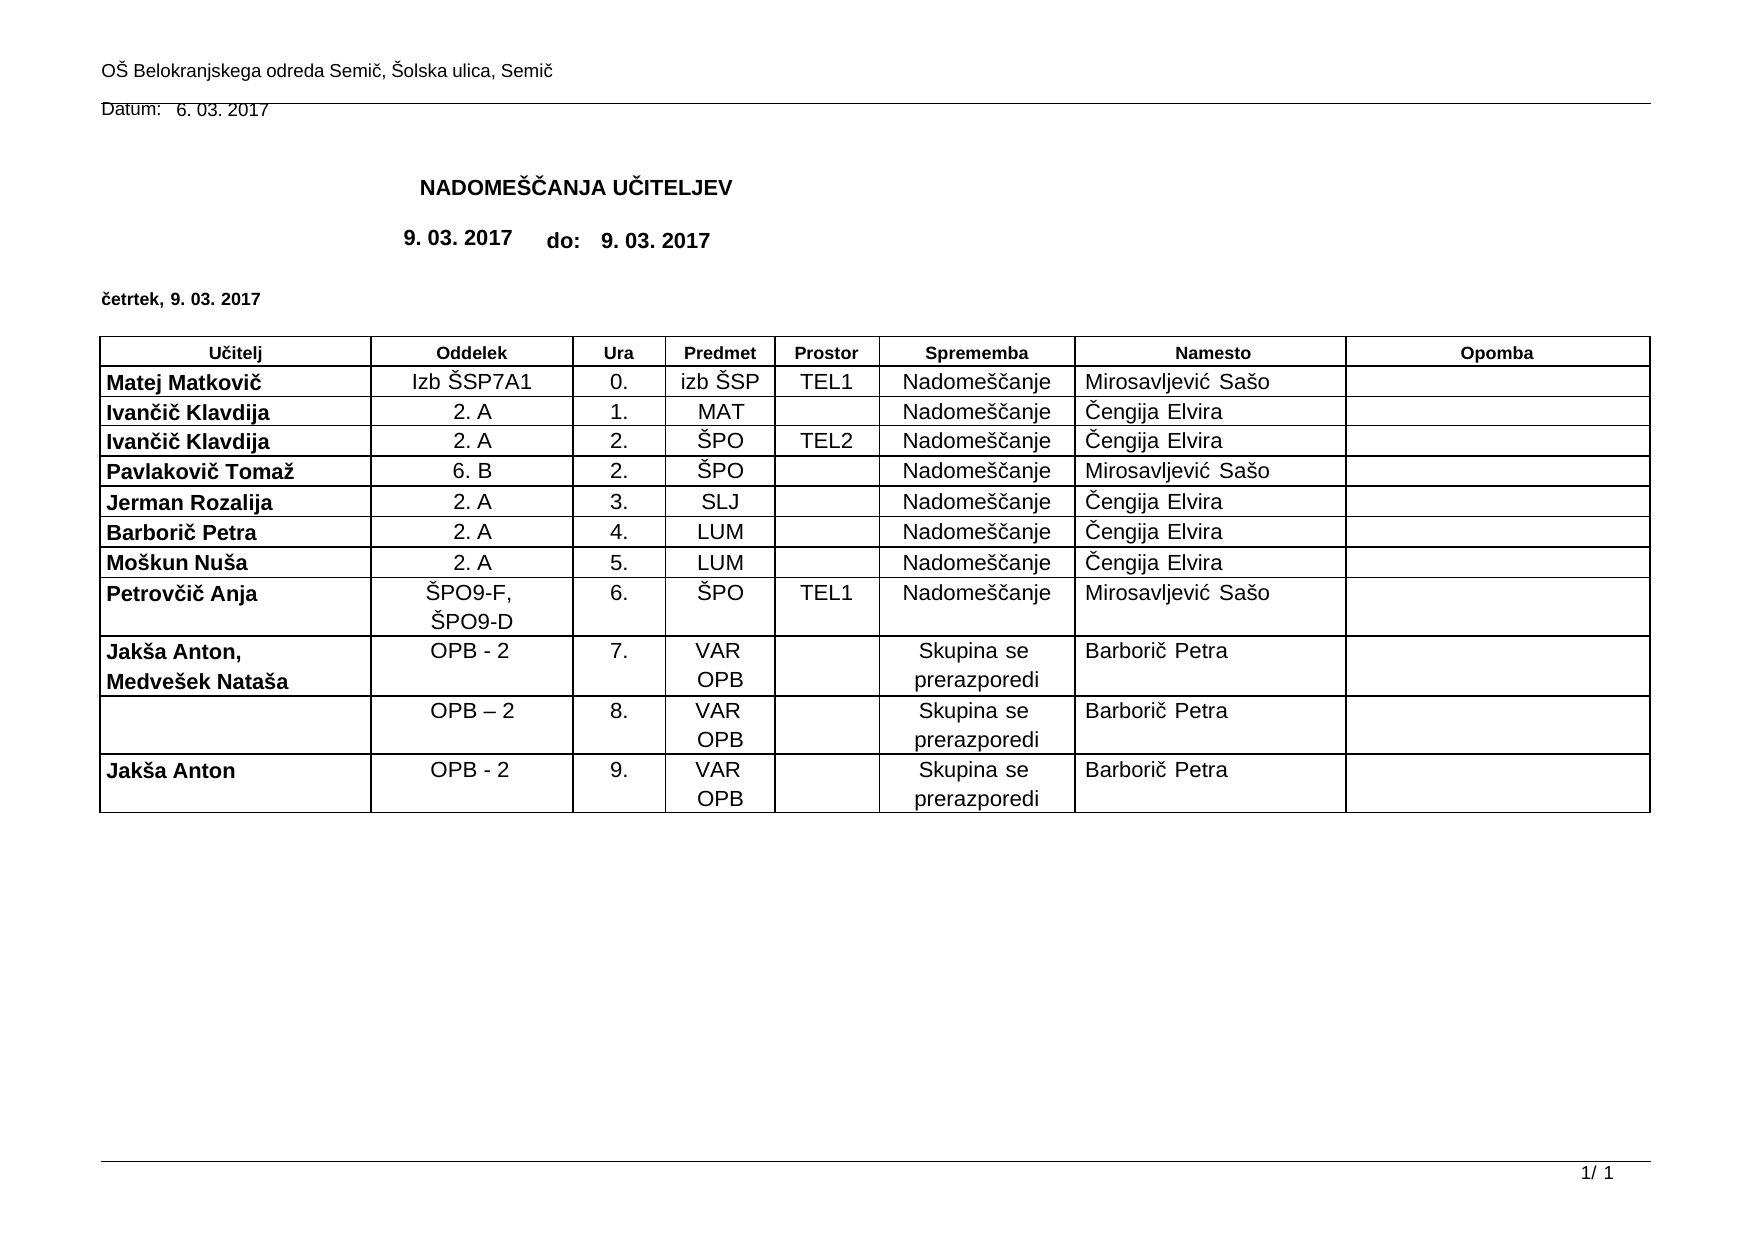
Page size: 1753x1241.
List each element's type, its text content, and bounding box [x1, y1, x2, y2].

table_cell Mirosavljević Sašo [1076, 578, 1345, 635]
table_cell Čengija Elvira [1076, 397, 1345, 424]
table_cell SLJ [666, 487, 774, 516]
table_cell VAR OPB [666, 637, 774, 695]
table_cell MAT [666, 397, 774, 424]
table_cell [1347, 426, 1649, 455]
table_cell LUM [666, 517, 774, 546]
table_cell Nadomeščanje [880, 548, 1074, 577]
table_cell [1347, 578, 1649, 635]
table_cell Petrovčič Anja [101, 578, 370, 635]
table_header Prostor [776, 337, 879, 365]
table_cell Nadomeščanje [880, 367, 1074, 396]
table_cell Nadomeščanje [880, 457, 1074, 485]
table_cell [1347, 367, 1649, 396]
table_cell Čengija Elvira [1076, 426, 1345, 455]
table_cell 8. [574, 697, 665, 753]
table_cell 2. A [372, 487, 572, 516]
table_cell 2. A [372, 517, 572, 546]
table_cell ŠPO9-F, ŠPO9-D [372, 578, 572, 635]
table_cell Čengija Elvira [1076, 487, 1345, 516]
table_header Opomba [1347, 337, 1649, 365]
text OŠ Belokranjskega odreda Semič, Šolska ulica, Semič [101, 60, 1664, 81]
table_cell Nadomeščanje [880, 517, 1074, 546]
table_cell [1347, 637, 1649, 695]
table_header Sprememba [880, 337, 1074, 365]
table_cell Čengija Elvira [1076, 517, 1345, 546]
table_cell [1347, 397, 1649, 424]
table_cell Pavlakovič Tomaž [101, 457, 370, 485]
table_cell 2. A [372, 548, 572, 577]
table_cell Čengija Elvira [1076, 548, 1345, 577]
table_cell ŠPO [666, 457, 774, 485]
table_cell Jakša Anton [101, 755, 370, 812]
table_cell Skupina se prerazporedi [880, 697, 1074, 753]
table_header Učitelj [101, 337, 370, 365]
table_cell 3. [574, 487, 665, 516]
table_cell [1347, 697, 1649, 753]
table_cell 2. A [372, 426, 572, 455]
table_cell [776, 487, 879, 516]
table_cell 2. A [372, 397, 572, 424]
table_cell [776, 637, 879, 695]
table_cell [776, 517, 879, 546]
table_cell Barborič Petra [101, 517, 370, 546]
table_cell TEL2 [776, 426, 879, 455]
table_cell Ivančič Klavdija [101, 397, 370, 424]
table_cell [1347, 548, 1649, 577]
table_header Ura [574, 337, 665, 365]
table_cell Ivančič Klavdija [101, 426, 370, 455]
table_cell Mirosavljević Sašo [1076, 457, 1345, 485]
table_cell Mirosavljević Sašo [1076, 367, 1345, 396]
table_cell VAR OPB [666, 697, 774, 753]
table_cell LUM [666, 548, 774, 577]
table_cell Izb ŠSP7A1 [372, 367, 572, 396]
table_cell 5. [574, 548, 665, 577]
table_cell Nadomeščanje [880, 487, 1074, 516]
table_cell Nadomeščanje [880, 426, 1074, 455]
text NADOMEŠČANJA UČITELJEV [419, 174, 1664, 199]
table_cell Barborič Petra [1076, 637, 1345, 695]
table_cell [776, 457, 879, 485]
text do: [546, 228, 588, 253]
table_cell TEL1 [776, 367, 879, 396]
table_cell OPB - 2 [372, 637, 572, 695]
table_cell [776, 548, 879, 577]
table_cell [1347, 517, 1649, 546]
text 9. 03. 2017 [89, 224, 512, 249]
table_cell 4. [574, 517, 665, 546]
table_cell [776, 697, 879, 753]
table_cell [1347, 457, 1649, 485]
table_cell ŠPO [666, 578, 774, 635]
table_cell 2. [574, 457, 665, 485]
text 9. 03. 2017 [601, 228, 1664, 253]
table_cell [101, 697, 370, 753]
table_cell 7. [574, 637, 665, 695]
table_cell [776, 755, 879, 812]
table_cell [776, 397, 879, 424]
table_cell 6. B [372, 457, 572, 485]
table_cell [1347, 487, 1649, 516]
table_cell Skupina se prerazporedi [880, 755, 1074, 812]
text 1/ 1 [89, 1162, 1613, 1184]
table_cell Jerman Rozalija [101, 487, 370, 516]
table_cell 0. [574, 367, 665, 396]
table_cell 6. [574, 578, 665, 635]
table_cell VAR OPB [666, 755, 774, 812]
table_cell Nadomeščanje [880, 397, 1074, 424]
table_cell Matej Matkovič [101, 367, 370, 396]
text Datum: [101, 97, 168, 118]
table_header Predmet [666, 337, 774, 365]
table_cell ŠPO [666, 426, 774, 455]
table_cell Nadomeščanje [880, 578, 1074, 635]
table_cell Moškun Nuša [101, 548, 370, 577]
table_cell OPB – 2 [372, 697, 572, 753]
table_cell Skupina se prerazporedi [880, 637, 1074, 695]
table_cell 9. [574, 755, 665, 812]
table_cell Barborič Petra [1076, 755, 1345, 812]
table_cell Jakša Anton, Medvešek Nataša [101, 637, 370, 695]
table_header Namesto [1076, 337, 1345, 365]
table_cell Barborič Petra [1076, 697, 1345, 753]
text 6. 03. 2017 [176, 98, 1664, 119]
table_cell [1347, 755, 1649, 812]
text četrtek, 9. 03. 2017 [101, 288, 1664, 308]
table_cell izb ŠSP [666, 367, 774, 396]
table_cell 1. [574, 397, 665, 424]
table_header Oddelek [372, 337, 572, 365]
table_cell TEL1 [776, 578, 879, 635]
table_cell 2. [574, 426, 665, 455]
table_cell OPB - 2 [372, 755, 572, 812]
